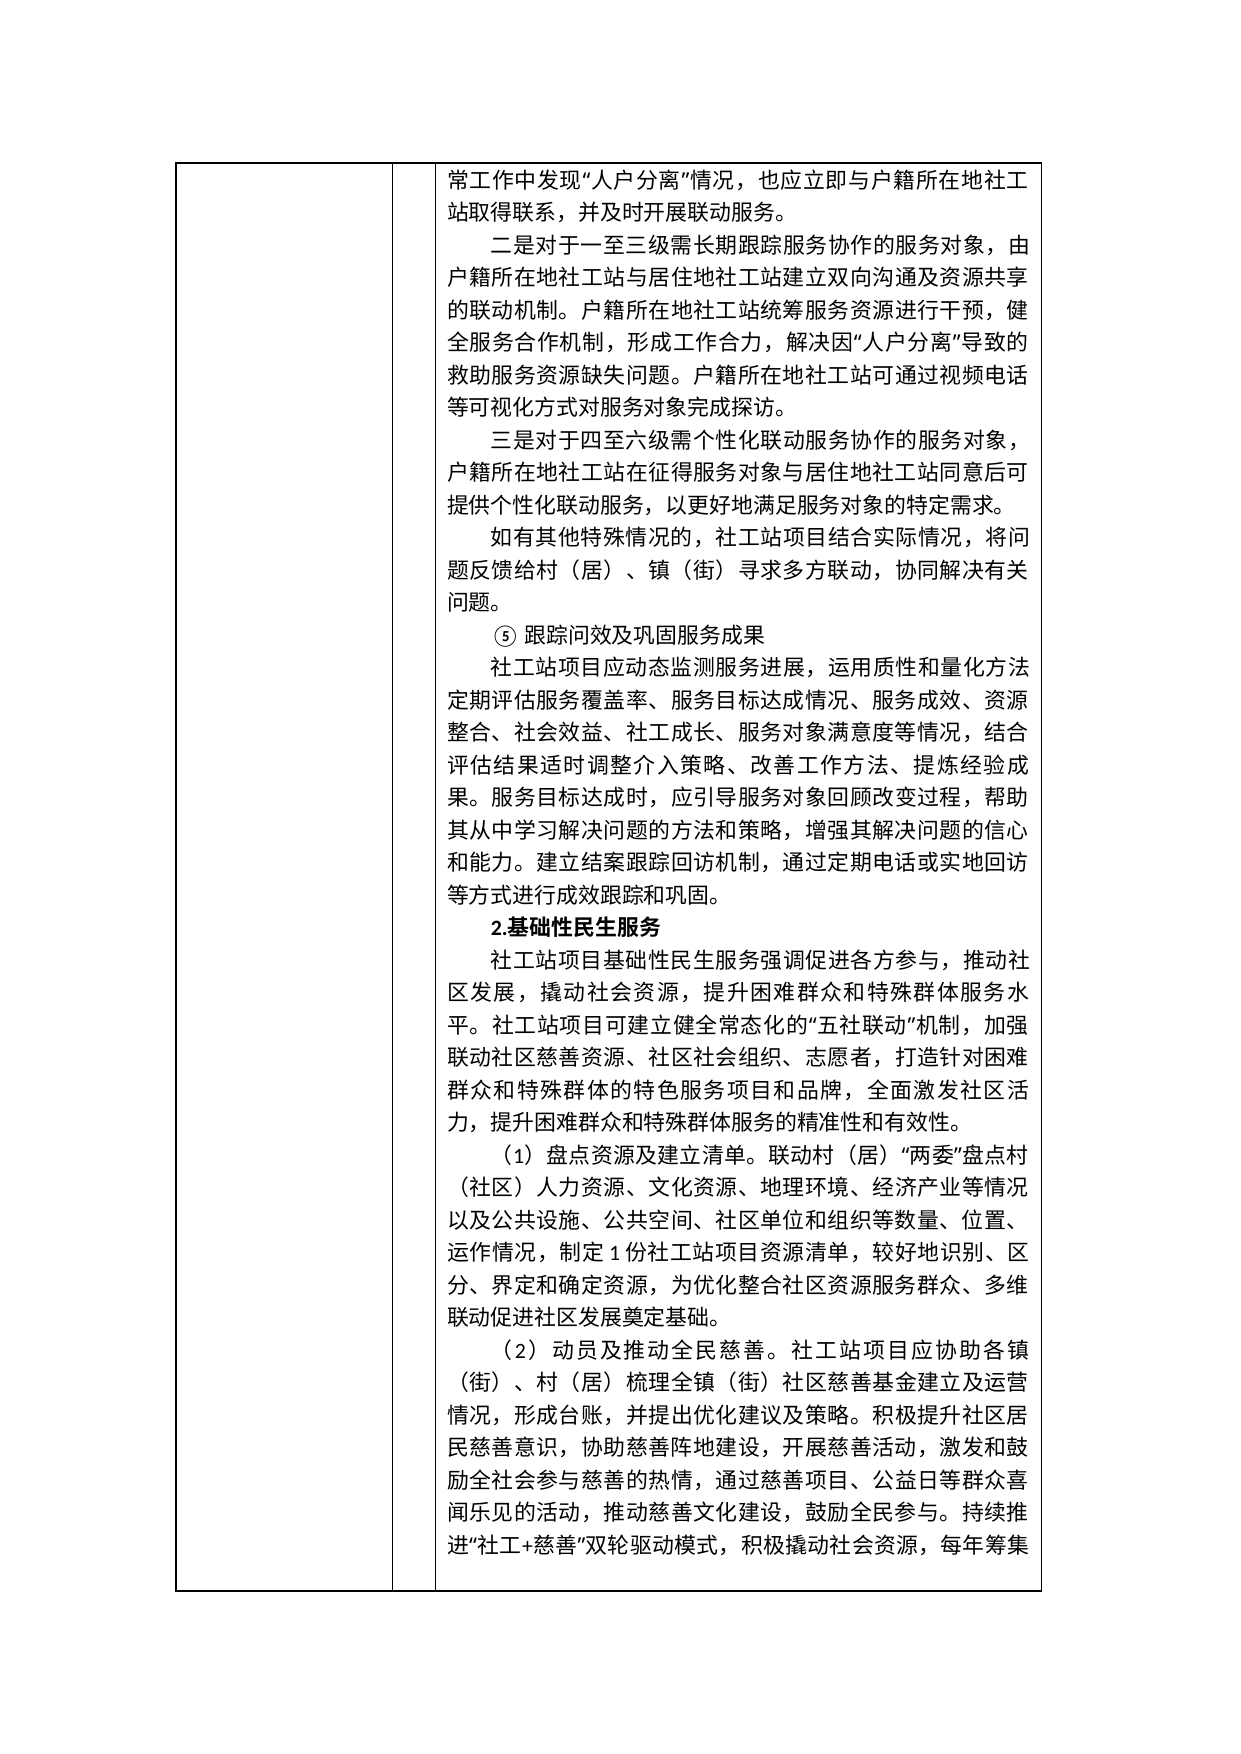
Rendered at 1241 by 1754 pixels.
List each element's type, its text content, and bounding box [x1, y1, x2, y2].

table_cell 2 [393, 164, 435, 1590]
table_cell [436, 164, 1041, 1590]
table_cell [177, 164, 392, 1590]
